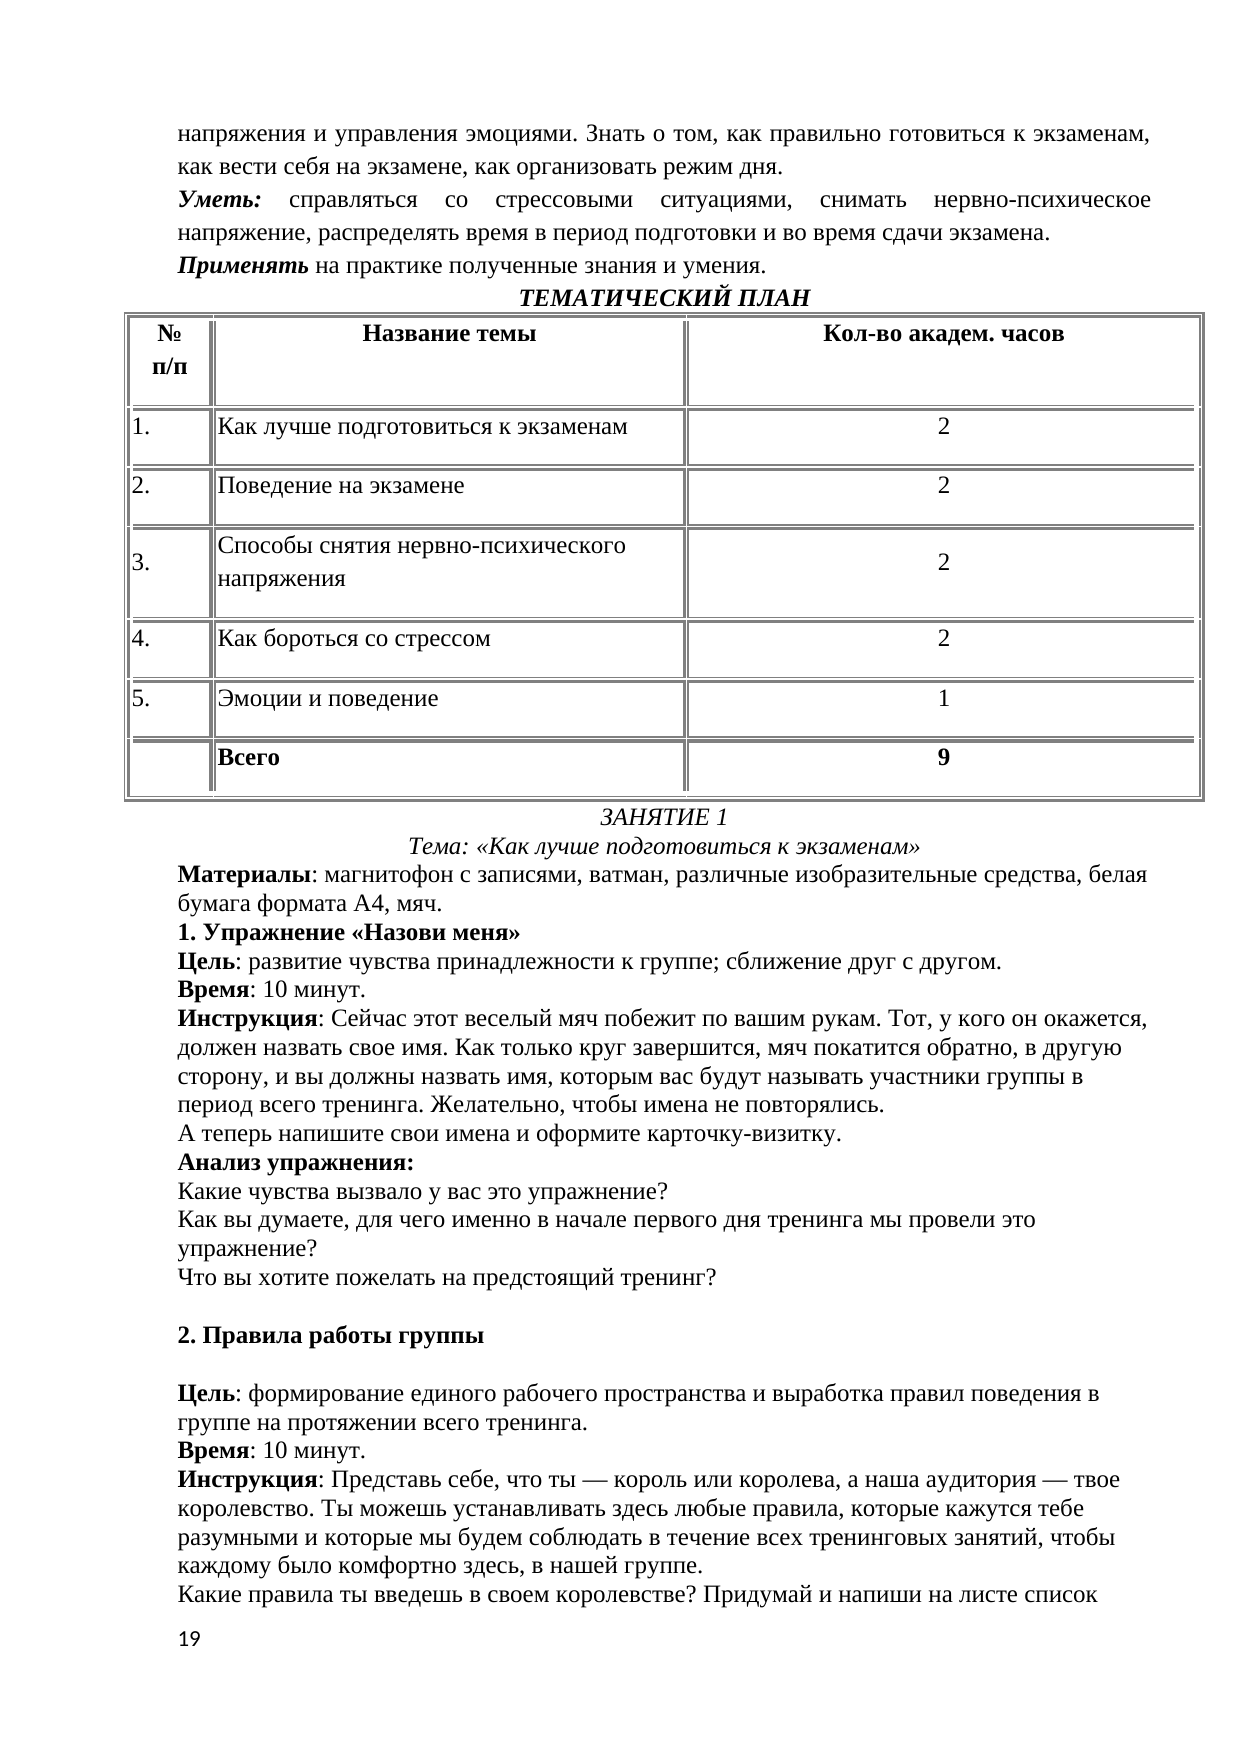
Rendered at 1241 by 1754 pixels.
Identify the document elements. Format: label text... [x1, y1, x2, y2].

table_cell Эмоции и поведение [216, 683, 683, 736]
text Уметь: справляться со стрессовыми ситуациями, снимать нервно-психическое напряжение, распределять время в период подготовки и во время сдачи экзамена. [177, 184, 1152, 246]
table_cell 1 [686, 676, 1202, 736]
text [177, 118, 1152, 180]
table_cell 1. [127, 405, 212, 464]
table_header № п/п [130, 318, 212, 405]
table_cell 2 [686, 617, 1202, 676]
subtitle 1. Упражнение «Назови меня» [177, 917, 1152, 946]
text Применять на практике полученные знания и умения. [177, 250, 1152, 279]
table_cell 2 [686, 464, 1202, 524]
table_cell 9 [686, 736, 1202, 796]
subtitle Тема: «Как лучше подготовиться к экзаменам» [177, 831, 1152, 859]
table_cell 3. [127, 524, 212, 617]
table_cell Как бороться со стрессом [216, 623, 683, 676]
table_cell Всего [213, 736, 686, 796]
table_cell Как лучше подготовиться к экзаменам [216, 411, 683, 464]
table_cell 4. [127, 617, 212, 676]
text Цель: развитие чувства принадлежности к группе; сближение друг с другом. Время: 10 минут. Инструкция: Сейчас этот веселый мяч побежит по вашим рукам. Тот, у кого он окажется, должен назвать свое имя. Как только круг завершится, мяч покатится обратно, в другую сторону, и вы должны назвать имя, которым вас будут называть участники группы в период всего тренинга. Желательно, чтобы имена не повторялись. А теперь напишите свои имена и оформите карточку-визитку. Анализ упражнения: Какие чувства вызвало у вас это упражнение? Как вы думаете, для чего именно в начале первого дня тренинга мы провели это упражнение? Что вы хотите пожелать на предстоящий тренинг? [177, 946, 1152, 1291]
table_cell 2 [686, 524, 1202, 617]
subtitle ЗАНЯТИЕ 1 [177, 802, 1152, 831]
subtitle 2. Правила работы группы [177, 1320, 1152, 1349]
table_cell 2. [127, 464, 212, 524]
table_header Название темы [213, 314, 686, 405]
table_cell 2 [686, 405, 1202, 464]
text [177, 1378, 1152, 1608]
table_cell 5. [127, 676, 212, 736]
text ТЕМАТИЧЕСКИЙ ПЛАН [177, 283, 1152, 312]
table_cell Способы снятия нервно-психического напряжения [216, 530, 683, 617]
table_header Кол-во академ. часов [686, 314, 1202, 405]
table_cell [127, 736, 212, 796]
text Материалы: магнитофон с записями, ватман, различные изобразительные средства, белая бумага формата А4, мяч. [177, 859, 1152, 917]
table_cell Поведение на экзамене [216, 471, 683, 524]
